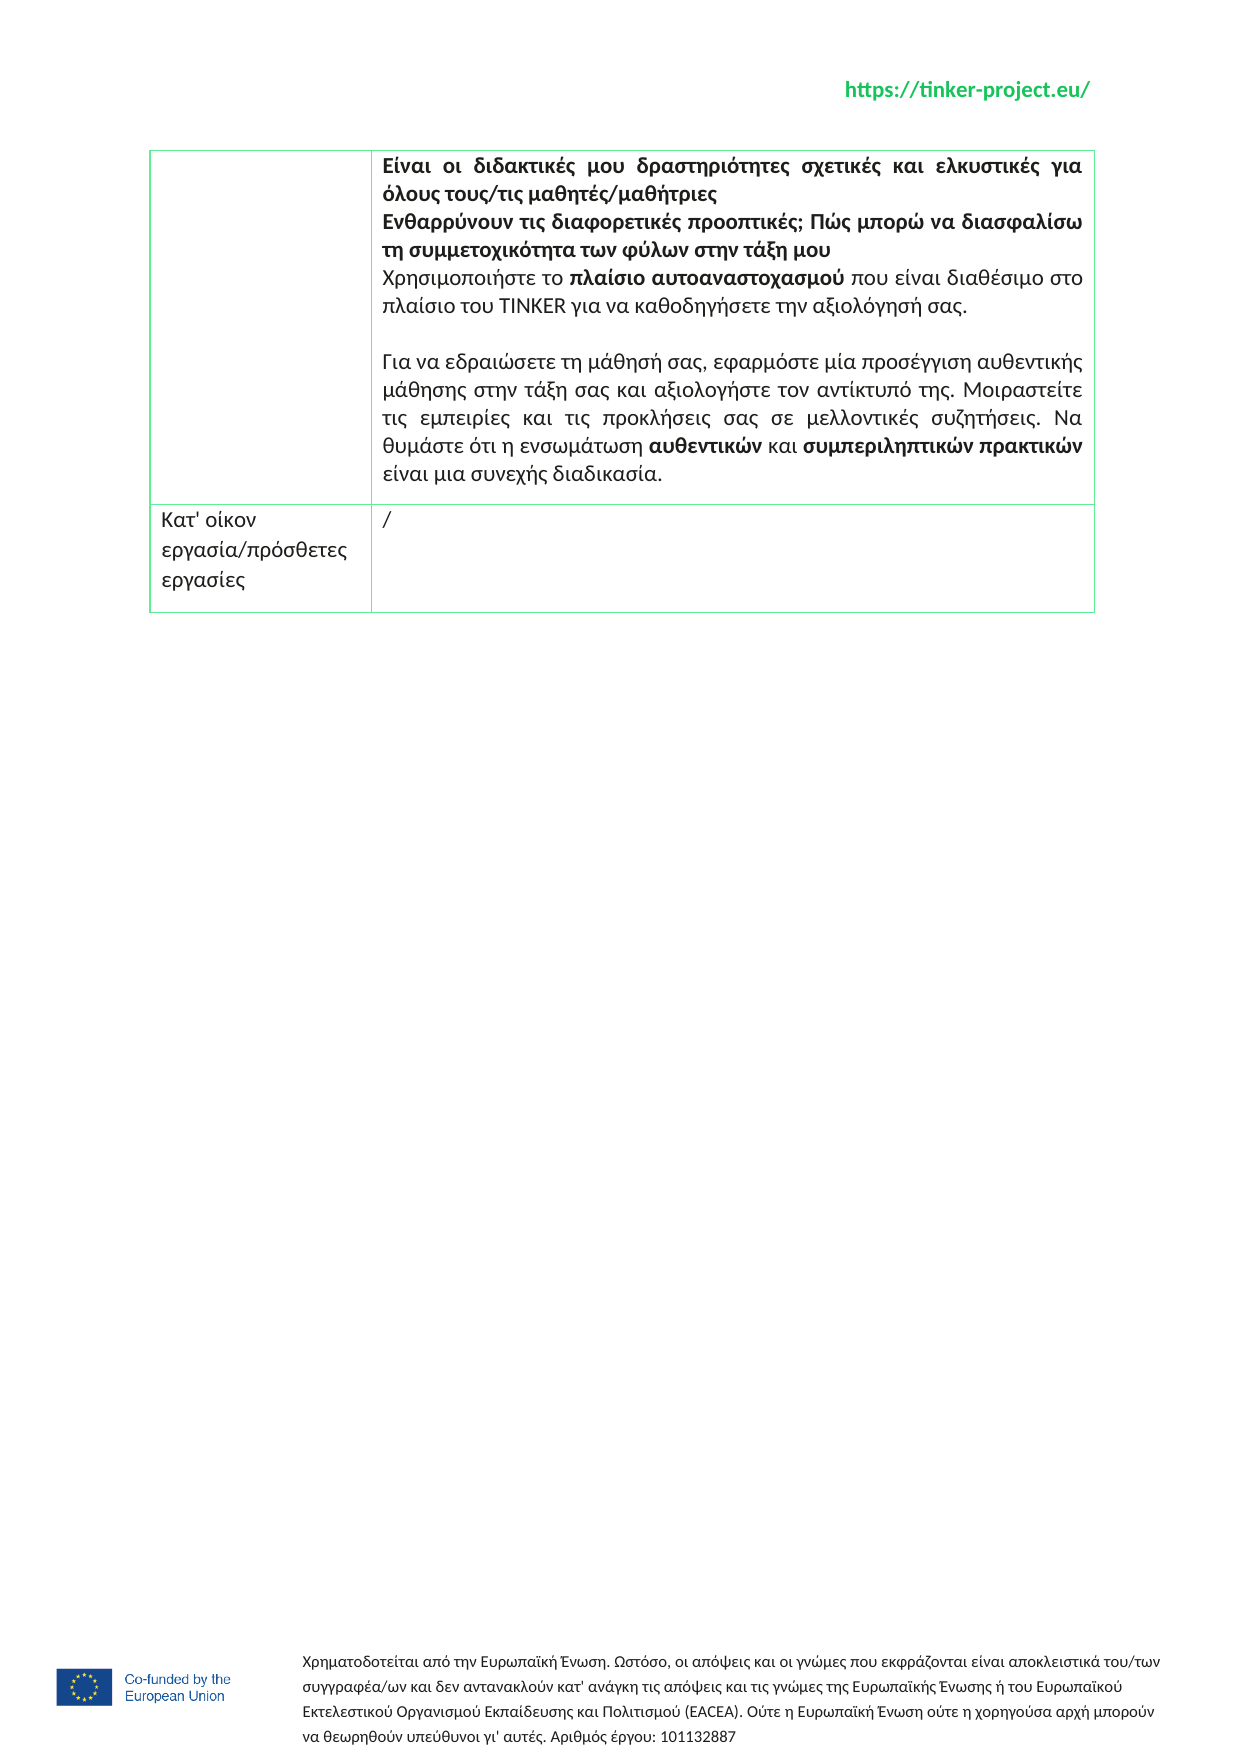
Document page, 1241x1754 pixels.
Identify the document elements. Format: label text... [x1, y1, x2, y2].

table_cell / [372, 505, 1094, 612]
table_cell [372, 151, 1094, 504]
table_cell Κατ' οίκον εργασία/πρόσθετες εργασίες [151, 505, 371, 612]
picture [44, 1646, 260, 1730]
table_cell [151, 151, 371, 504]
